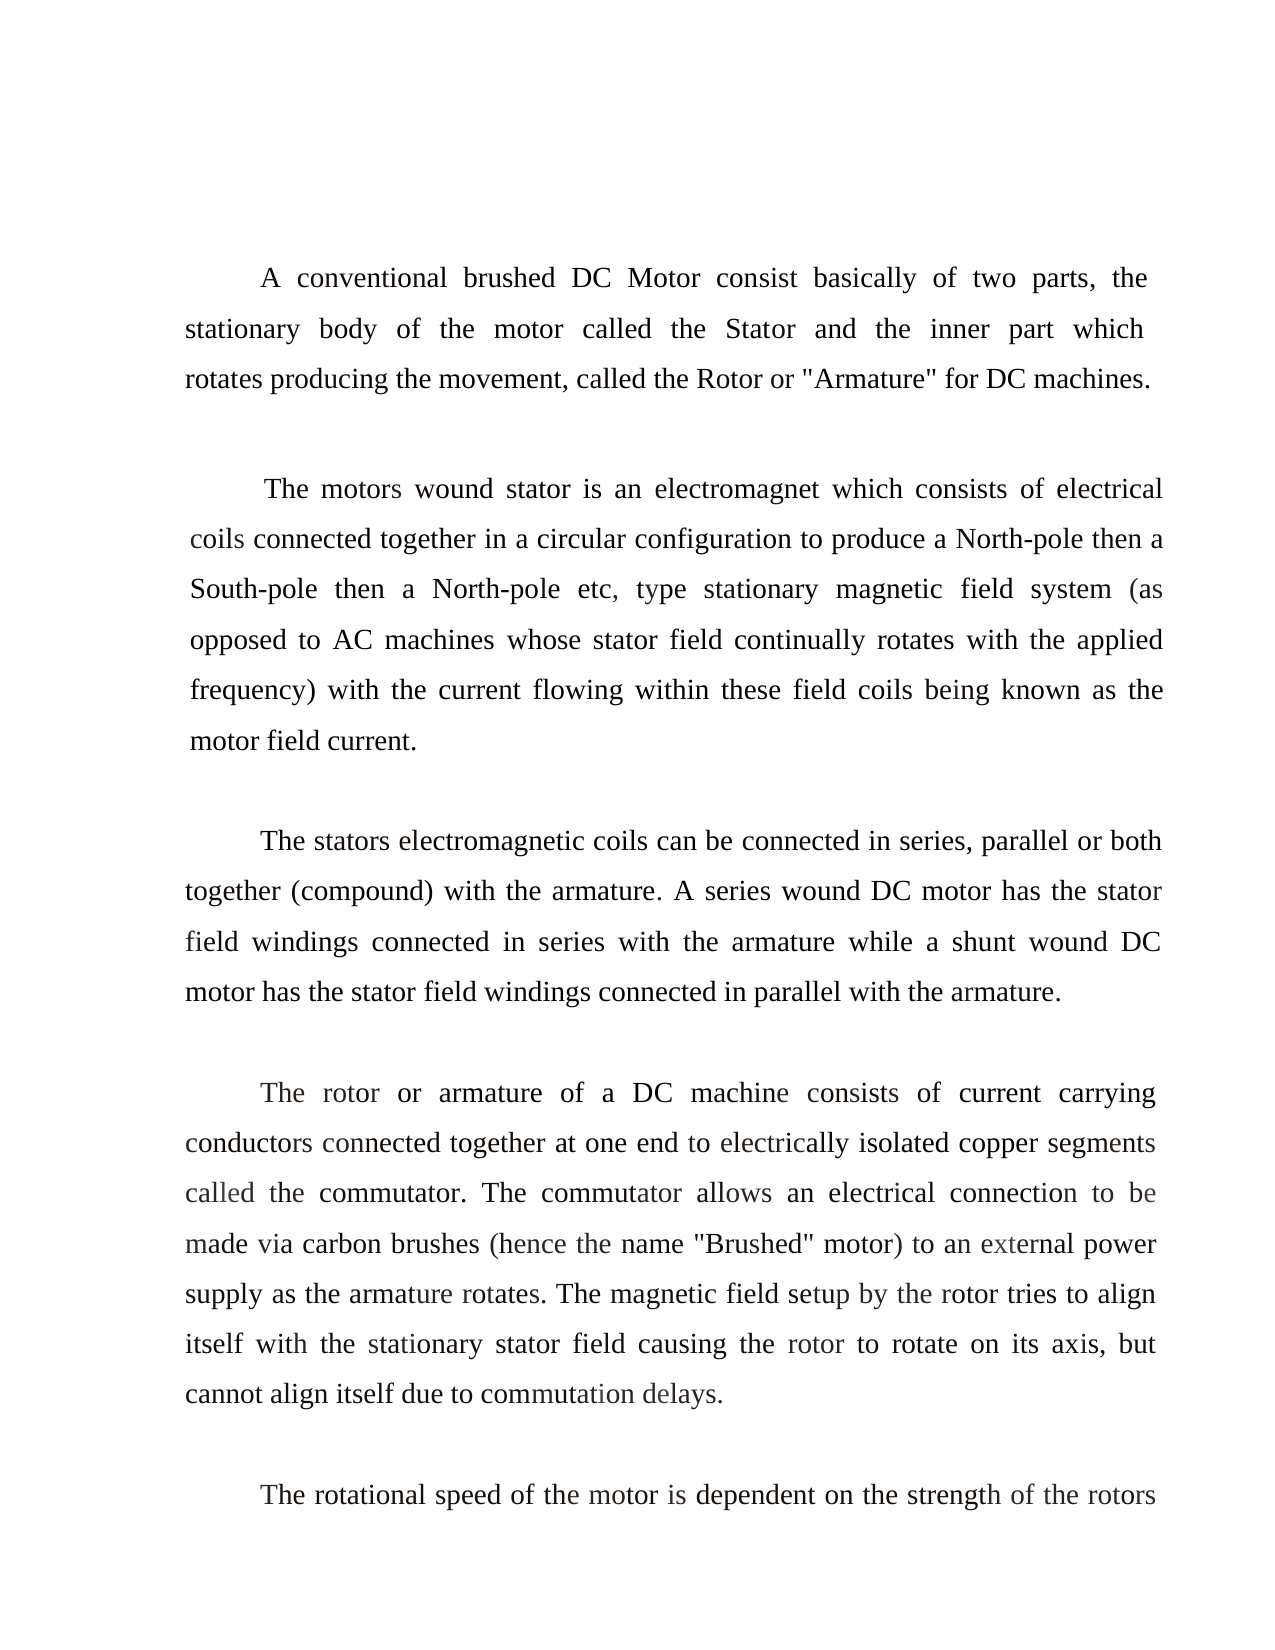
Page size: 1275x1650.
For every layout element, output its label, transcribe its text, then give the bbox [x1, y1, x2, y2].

text The rotor or armature of a DC machine consists of current carrying conductors connected together at one end to electrically isolated copper segments called the commutator. The commutator allows an electrical connection to be made via carbon brushes (hence the name "Brushed" motor) to an external power supply as the armature rotates. The magnetic field setup by the rotor tries to align itself with the stationary stator field causing the rotor to rotate on its axis, but cannot align itself due to commutation delays. [185, 1075, 1156, 1410]
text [185, 1477, 1156, 1511]
text The motors wound stator is an electromagnet which consists of electrical coils connected together in a circular configuration to produce a North-pole then a South-pole then a North-pole etc, type stationary magnetic field system (as opposed to AC machines whose stator field continually rotates with the applied frequency) with the current flowing within these field coils being known as the motor field current. [189, 471, 1163, 756]
text A conventional brushed DC Motor consist basically of two parts, the stationary body of the motor called the Stator and the inner part which rotates producing the movement, called the Rotor or "Armature" for DC machines. [185, 261, 1163, 395]
text The stators electromagnetic coils can be connected in series, parallel or both together (compound) with the armature. A series wound DC motor has the stator field windings connected in series with the armature while a shunt wound DC motor has the stator field windings connected in parallel with the armature. [185, 823, 1162, 1008]
